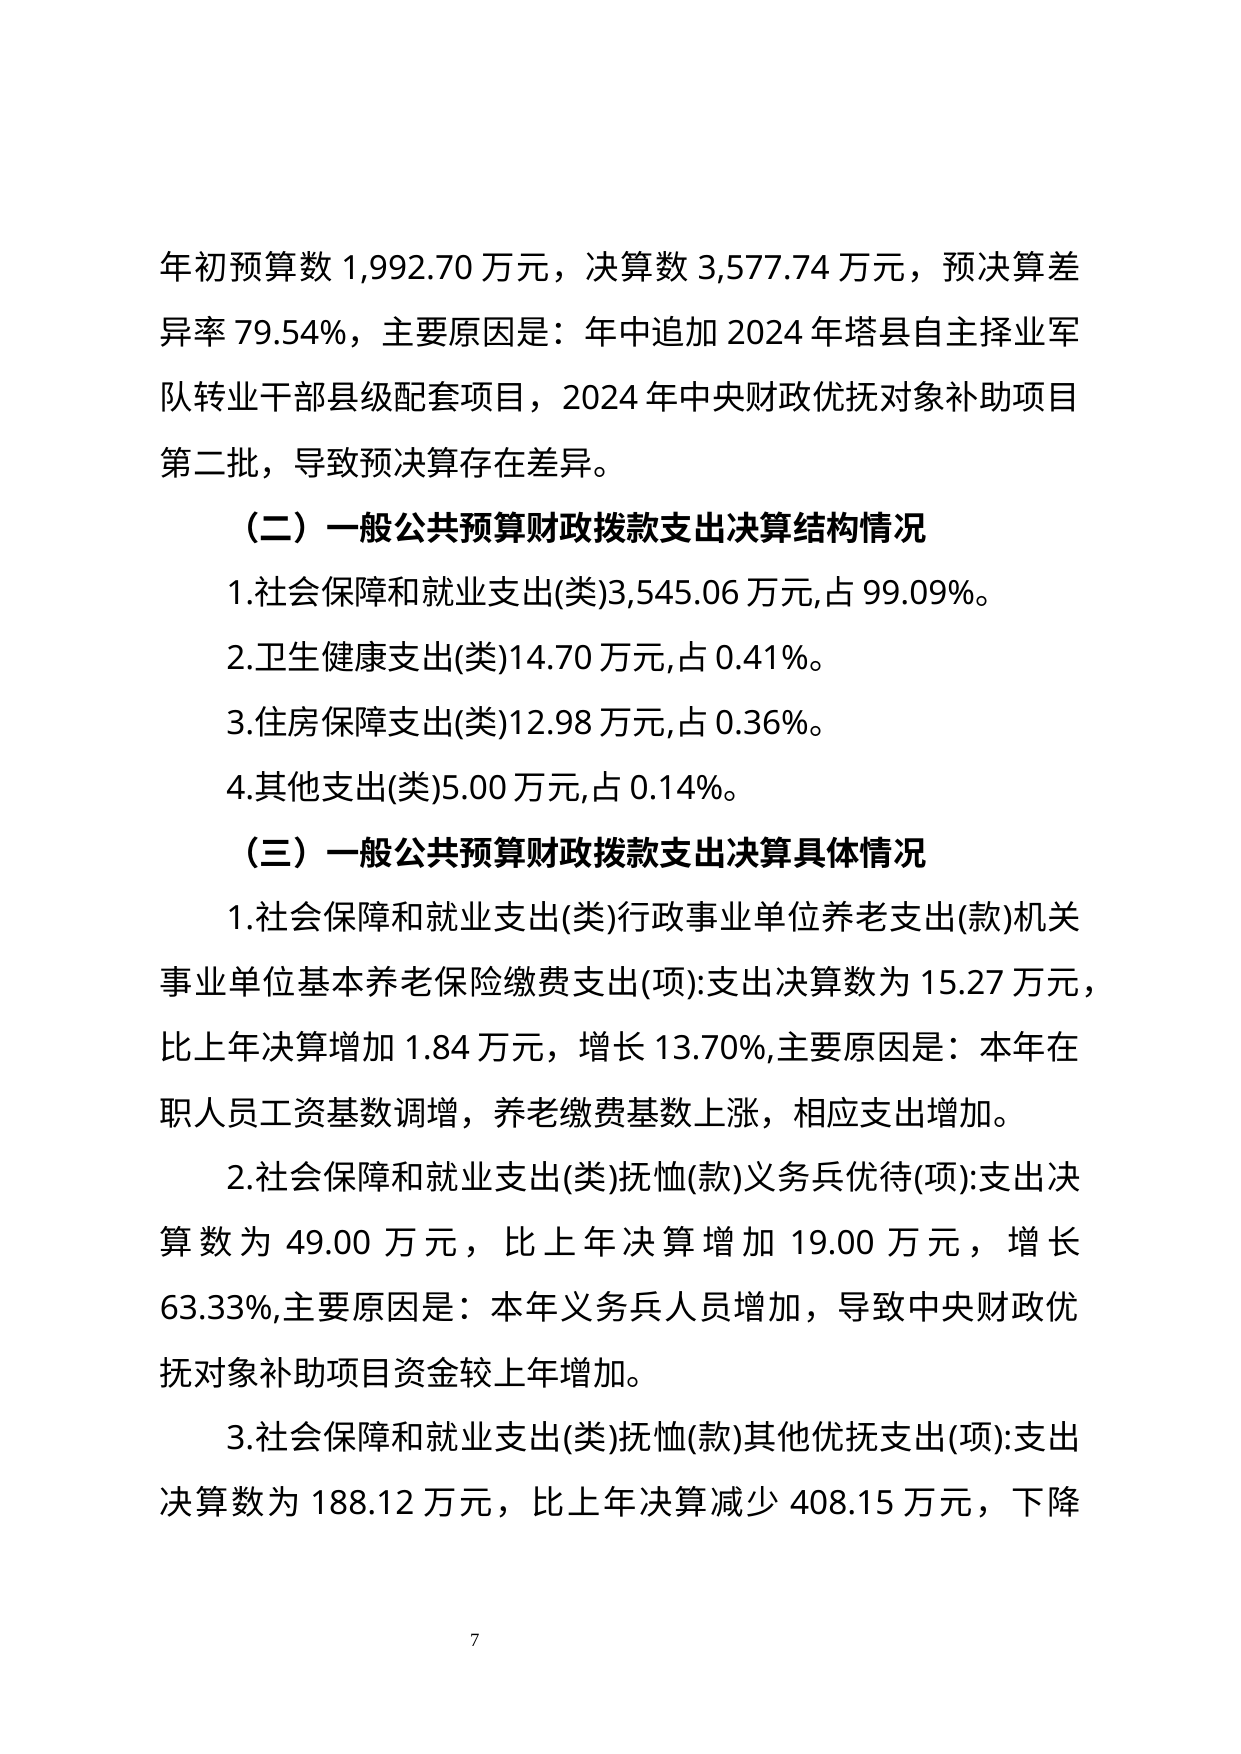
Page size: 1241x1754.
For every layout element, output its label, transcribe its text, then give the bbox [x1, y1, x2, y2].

text 2.卫生健康支出(类)14.70万元,占0.41%。 [159, 623, 1081, 688]
text 3.住房保障支出(类)12.98万元,占0.36%。 [159, 688, 1081, 753]
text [159, 233, 1081, 493]
text （三）一般公共预算财政拨款支出决算具体情况 [159, 818, 1081, 883]
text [159, 1403, 1081, 1533]
text 4.其他支出(类)5.00万元,占0.14%。 [159, 753, 1081, 818]
text （二）一般公共预算财政拨款支出决算结构情况 [159, 493, 1081, 558]
text 1.社会保障和就业支出(类)3,545.06万元,占99.09%。 [159, 558, 1081, 623]
text 1.社会保障和就业支出(类)行政事业单位养老支出(款)机关事业单位基本养老保险缴费支出(项):支出决算数为15.27万元，比上年决算增加1.84万元，增长13.70%,主要原因是：本年在职人员工资基数调增，养老缴费基数上涨，相应支出增加。 [159, 883, 1081, 1143]
text 2.社会保障和就业支出(类)抚恤(款)义务兵优待(项):支出决算数为49.00万元，比上年决算增加19.00万元，增长63.33%,主要原因是：本年义务兵人员增加，导致中央财政优抚对象补助项目资金较上年增加。 [159, 1143, 1081, 1403]
